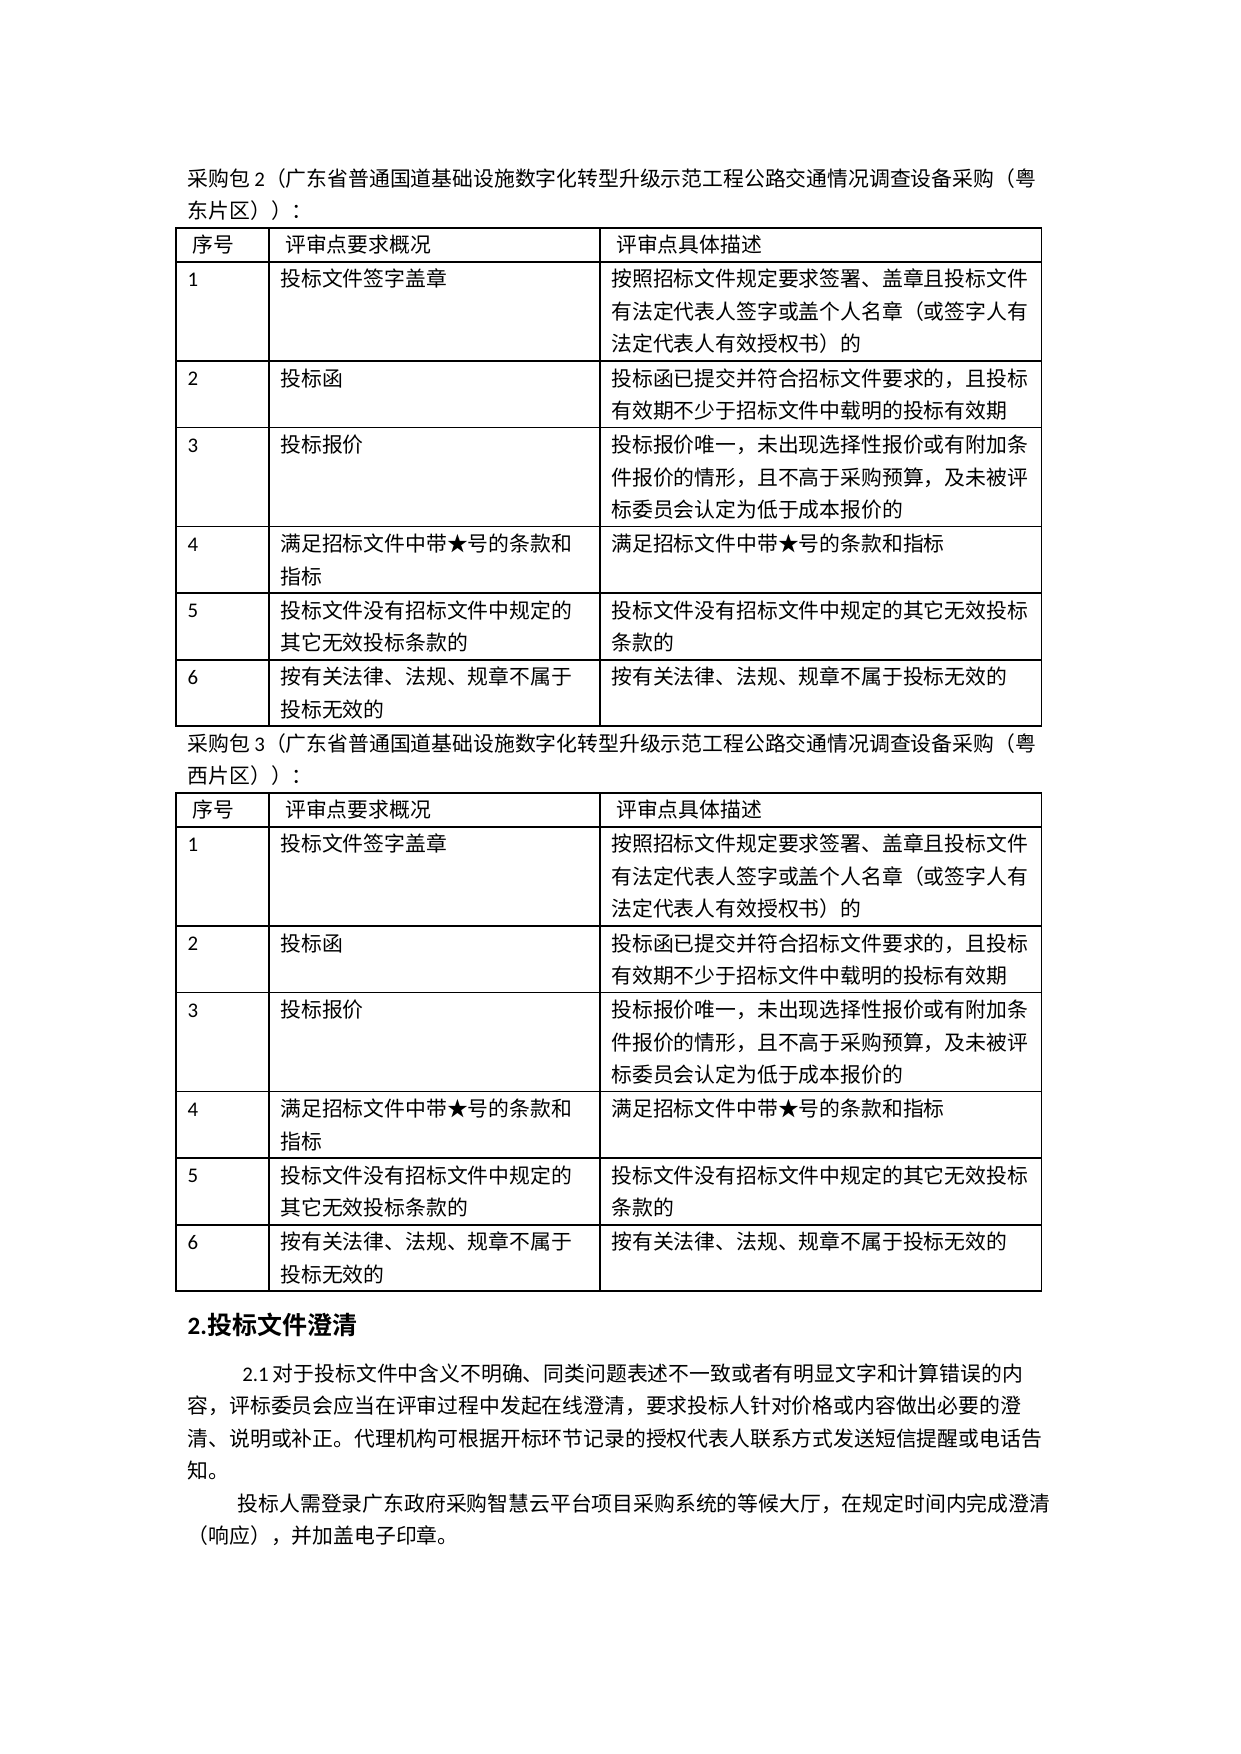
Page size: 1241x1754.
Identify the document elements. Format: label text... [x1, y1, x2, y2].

table_cell 投标文件没有招标文件中规定的其它无效投标条款的 [601, 594, 1041, 659]
table_cell 投标函 [270, 927, 599, 992]
table_cell 满足招标文件中带★号的条款和指标 [601, 527, 1041, 592]
table_header 序号 [177, 794, 268, 826]
table_cell 5 [177, 594, 268, 659]
table_cell 按有关法律、法规、规章不属于投标无效的 [601, 661, 1041, 725]
table_cell 投标文件签字盖章 [270, 263, 599, 360]
table_cell 投标文件没有招标文件中规定的其它无效投标条款的 [270, 594, 599, 659]
text 采购包3（广东省普通国道基础设施数字化转型升级示范工程公路交通情况调查设备采购（粤西片区））： [187, 727, 1053, 792]
table_cell 投标文件签字盖章 [270, 828, 599, 925]
table_cell 投标报价唯一，未出现选择性报价或有附加条件报价的情形，且不高于采购预算，及未被评标委员会认定为低于成本报价的 [601, 428, 1041, 526]
text 采购包2（广东省普通国道基础设施数字化转型升级示范工程公路交通情况调查设备采购（粤东片区））： [187, 162, 1053, 227]
table_cell 6 [177, 661, 268, 725]
table_header 序号 [177, 229, 268, 261]
table_cell 投标函 [270, 362, 599, 427]
table_cell 4 [177, 1092, 268, 1157]
table_header 评审点要求概况 [270, 229, 599, 261]
table_cell 按有关法律、法规、规章不属于投标无效的 [601, 1226, 1041, 1290]
table_header 评审点要求概况 [270, 794, 599, 826]
table_cell 4 [177, 527, 268, 592]
table_cell 按有关法律、法规、规章不属于投标无效的 [270, 1226, 599, 1290]
table_cell 3 [177, 993, 268, 1091]
table_cell 投标文件没有招标文件中规定的其它无效投标条款的 [270, 1159, 599, 1224]
table_cell 满足招标文件中带★号的条款和指标 [601, 1092, 1041, 1157]
table_cell 按照招标文件规定要求签署、盖章且投标文件有法定代表人签字或盖个人名章（或签字人有法定代表人有效授权书）的 [601, 263, 1041, 360]
table_cell 满足招标文件中带★号的条款和指标 [270, 1092, 599, 1157]
table_cell 投标报价 [270, 993, 599, 1091]
table_cell 投标文件没有招标文件中规定的其它无效投标条款的 [601, 1159, 1041, 1224]
table_cell 满足招标文件中带★号的条款和指标 [270, 527, 599, 592]
table_cell 投标函已提交并符合招标文件要求的，且投标有效期不少于招标文件中载明的投标有效期 [601, 362, 1041, 427]
table_cell 投标报价唯一，未出现选择性报价或有附加条件报价的情形，且不高于采购预算，及未被评标委员会认定为低于成本报价的 [601, 993, 1041, 1091]
table_cell 按照招标文件规定要求签署、盖章且投标文件有法定代表人签字或盖个人名章（或签字人有法定代表人有效授权书）的 [601, 828, 1041, 925]
text 投标人需登录广东政府采购智慧云平台项目采购系统的等候大厅，在规定时间内完成澄清（响应），并加盖电子印章。 [187, 1487, 1053, 1552]
table_header 评审点具体描述 [601, 229, 1041, 261]
table_header 评审点具体描述 [601, 794, 1041, 826]
table_cell 投标报价 [270, 428, 599, 526]
table_cell 2 [177, 927, 268, 992]
table_cell 1 [177, 263, 268, 360]
text 2.1对于投标文件中含义不明确、同类问题表述不一致或者有明显文字和计算错误的内容，评标委员会应当在评审过程中发起在线澄清，要求投标人针对价格或内容做出必要的澄清、说明或补正。代理机构可根据开标环节记录的授权代表人联系方式发送短信提醒或电话告知。 [187, 1357, 1053, 1487]
table_cell 6 [177, 1226, 268, 1290]
table_cell 5 [177, 1159, 268, 1224]
table_cell 按有关法律、法规、规章不属于投标无效的 [270, 661, 599, 725]
table_cell 2 [177, 362, 268, 427]
table_cell 投标函已提交并符合招标文件要求的，且投标有效期不少于招标文件中载明的投标有效期 [601, 927, 1041, 992]
table_cell 1 [177, 828, 268, 925]
text 2.投标文件澄清 [187, 1292, 1053, 1357]
table_cell 3 [177, 428, 268, 526]
